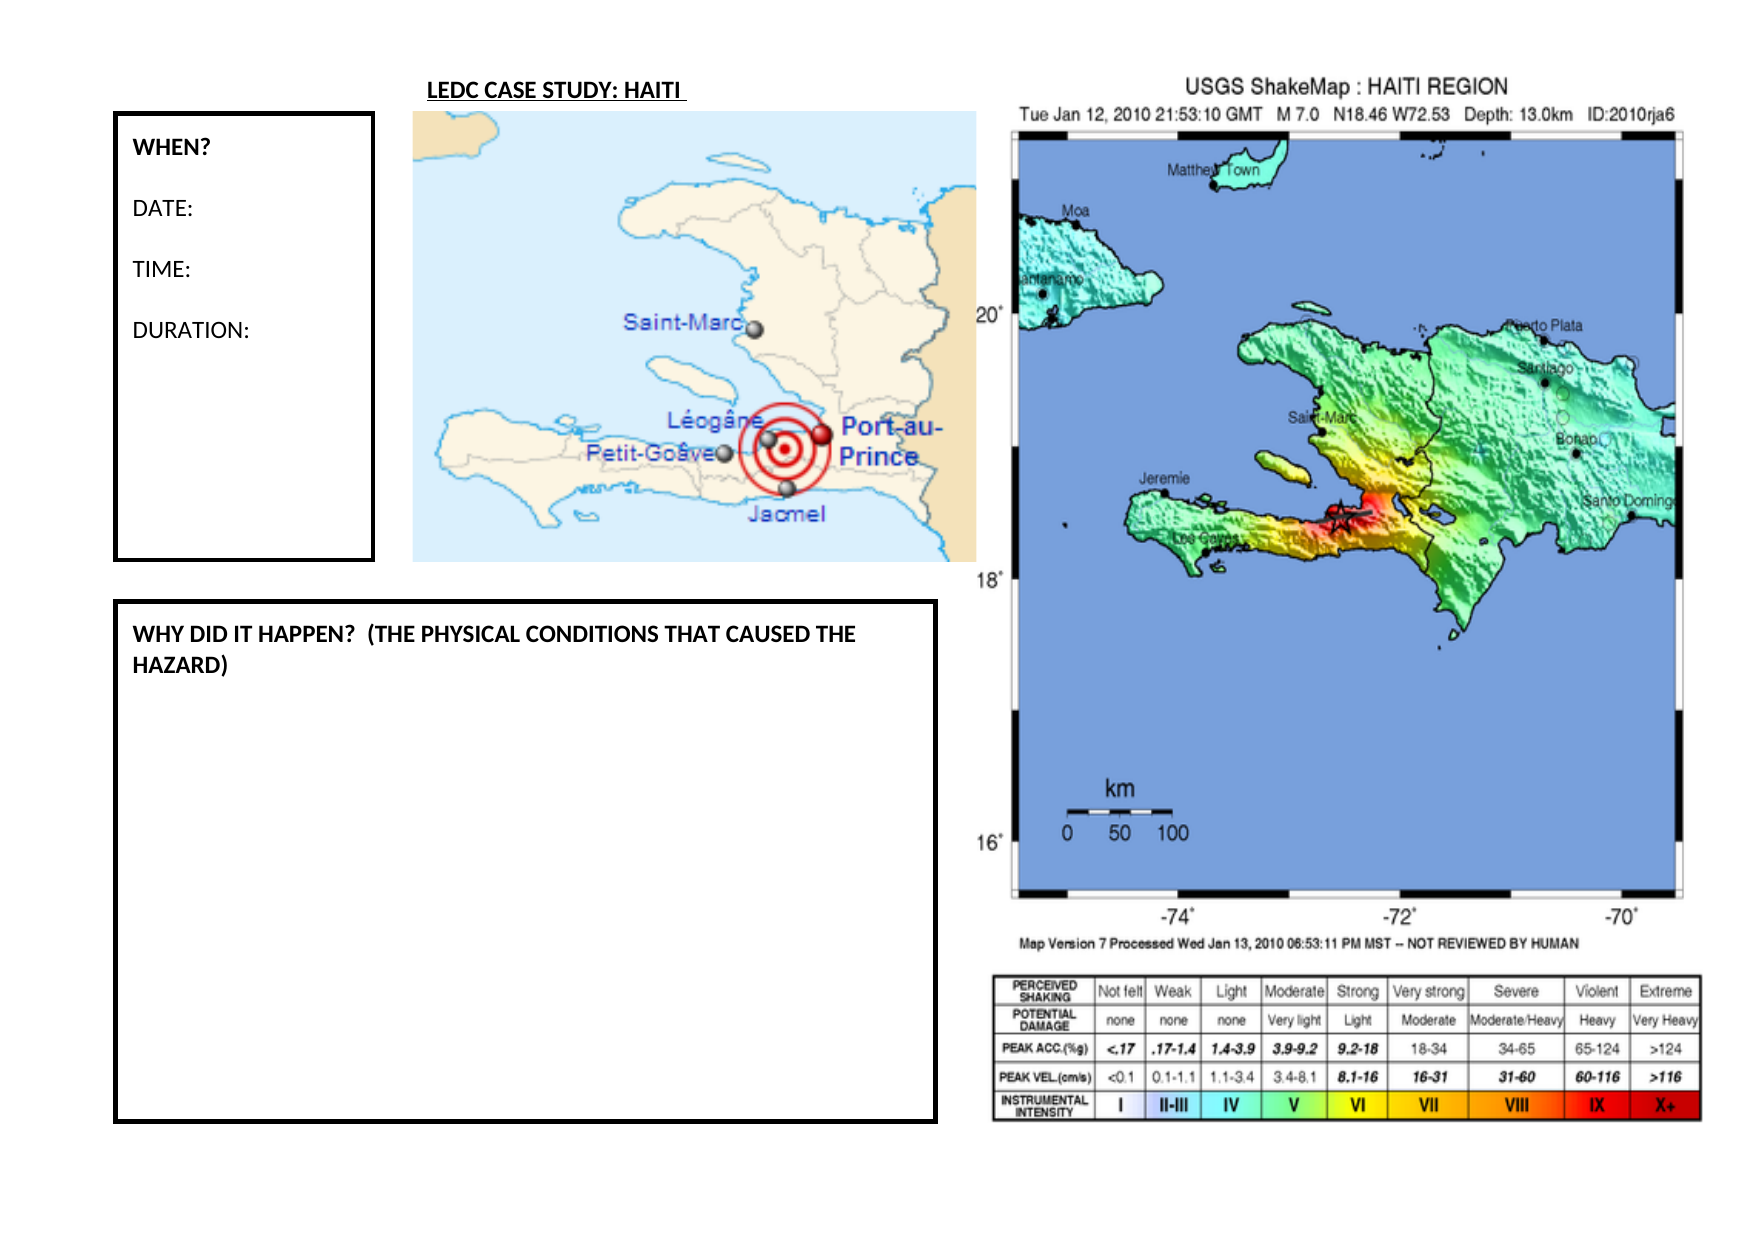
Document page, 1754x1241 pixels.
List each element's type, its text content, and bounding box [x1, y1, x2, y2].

picture [412, 75, 1704, 1124]
text LEDC CASE STUDY: HAITI [150, 74, 1604, 104]
